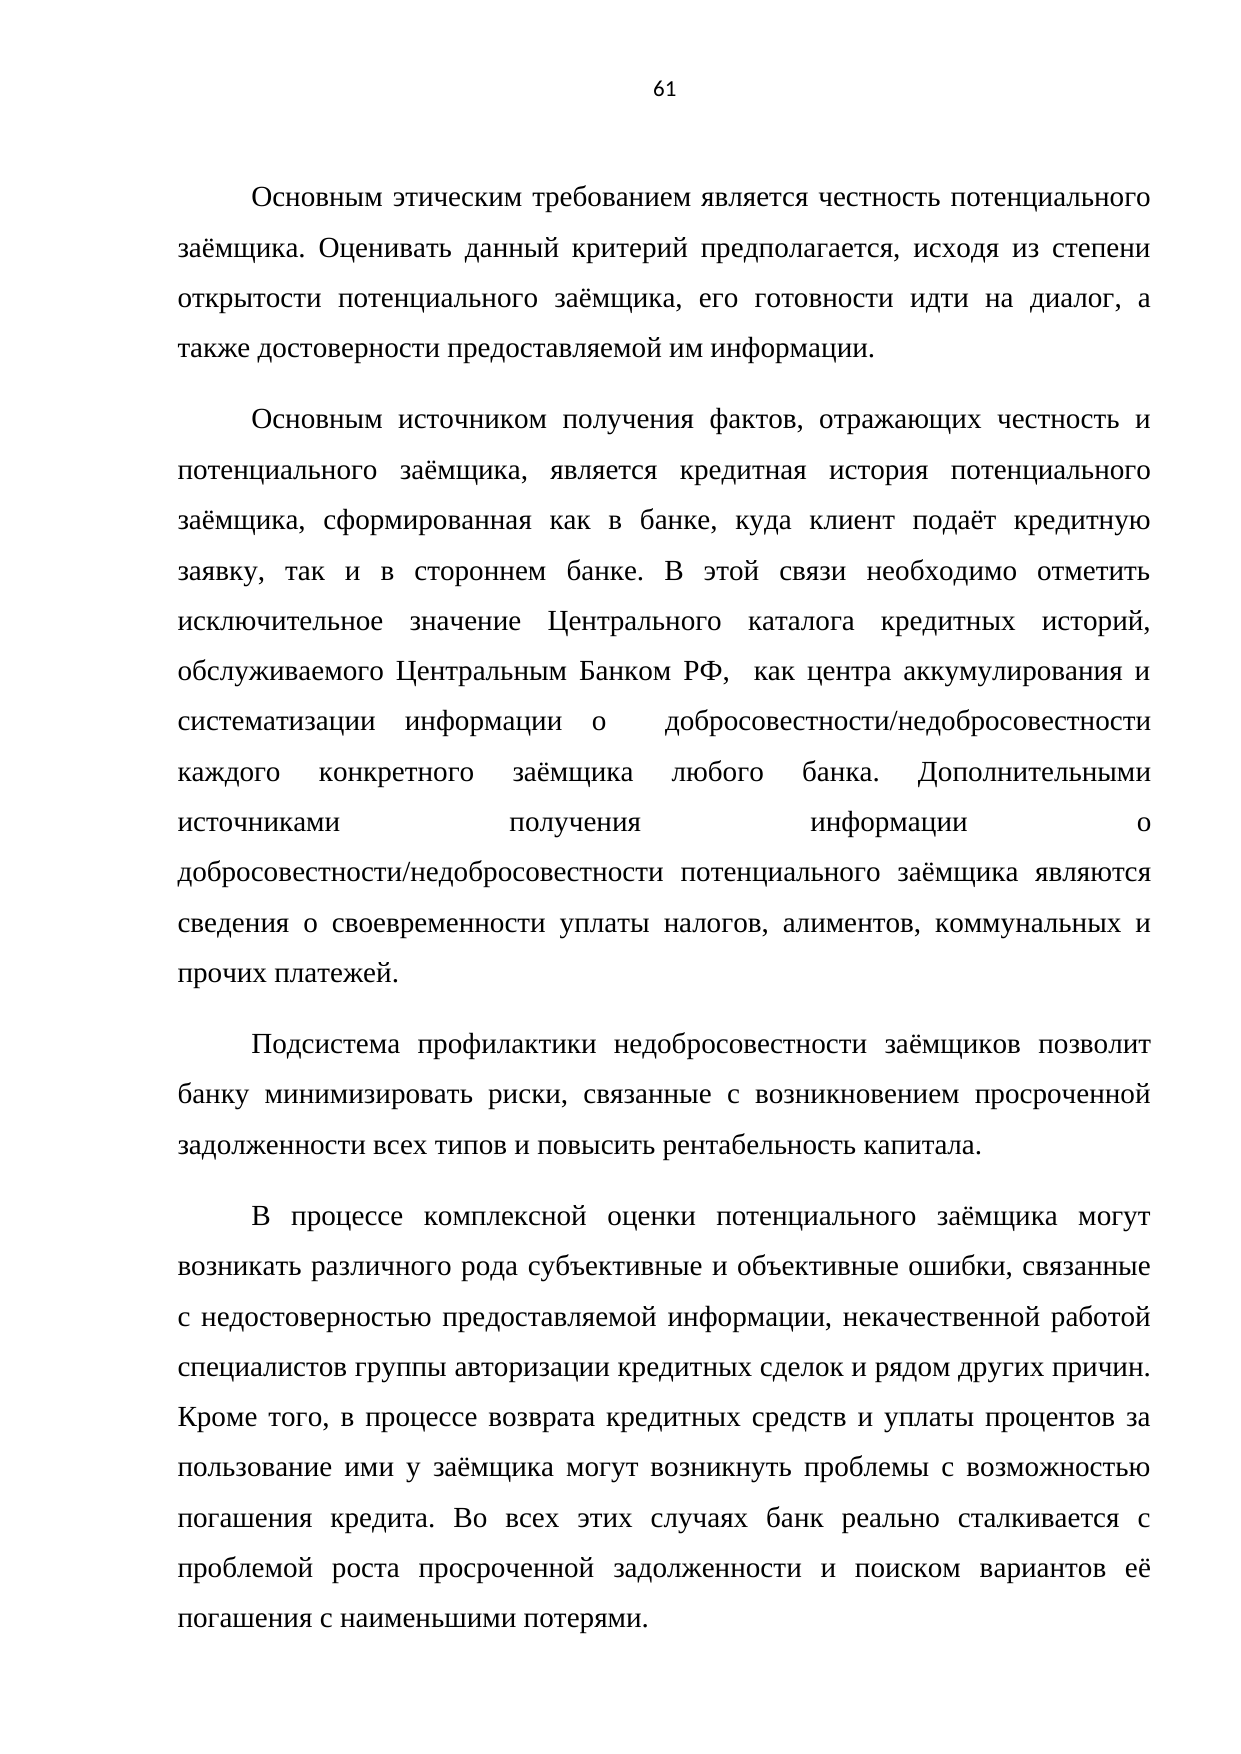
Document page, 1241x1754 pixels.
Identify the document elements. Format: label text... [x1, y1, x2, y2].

text Подсистема профилактики недобросовестности заёмщиков позволит банку минимизировать риски, связанные с возникновением просроченной задолженности всех типов и повысить рентабельность капитала. [177, 1026, 1152, 1160]
text Основным источником получения фактов, отражающих честность и потенциального заёмщика, является кредитная история потенциального заёмщика, сформированная как в банке, куда клиент подаёт кредитную заявку, так и в стороннем банке. В этой связи необходимо отметить исключительное значение Центрального каталога кредитных историй, обслуживаемого Центральным Банком РФ, как центра аккумулирования и систематизации информации о добросовестности/недобросовестности каждого конкретного заёмщика любого банка. Дополнительными источниками получения информации о добросовестности/недобросовестности потенциального заёмщика являются сведения о своевременности уплаты налогов, алиментов, коммунальных и прочих платежей. [177, 402, 1152, 989]
text Основным этическим требованием является честность потенциального заёмщика. Оценивать данный критерий предполагается, исходя из степени открытости потенциального заёмщика, его готовности идти на диалог, а также достоверности предоставляемой им информации. [177, 179, 1152, 364]
text В процессе комплексной оценки потенциального заёмщика могут возникать различного рода субъективные и объективные ошибки, связанные с недостоверностью предоставляемой информации, некачественной работой специалистов группы авторизации кредитных сделок и рядом других причин. Кроме того, в процессе возврата кредитных средств и уплаты процентов за пользование ими у заёмщика могут возникнуть проблемы с возможностью погашения кредита. Во всех этих случаях банк реально сталкивается с проблемой роста просроченной задолженности и поиском вариантов её погашения с наименьшими потерями. [177, 1198, 1152, 1634]
